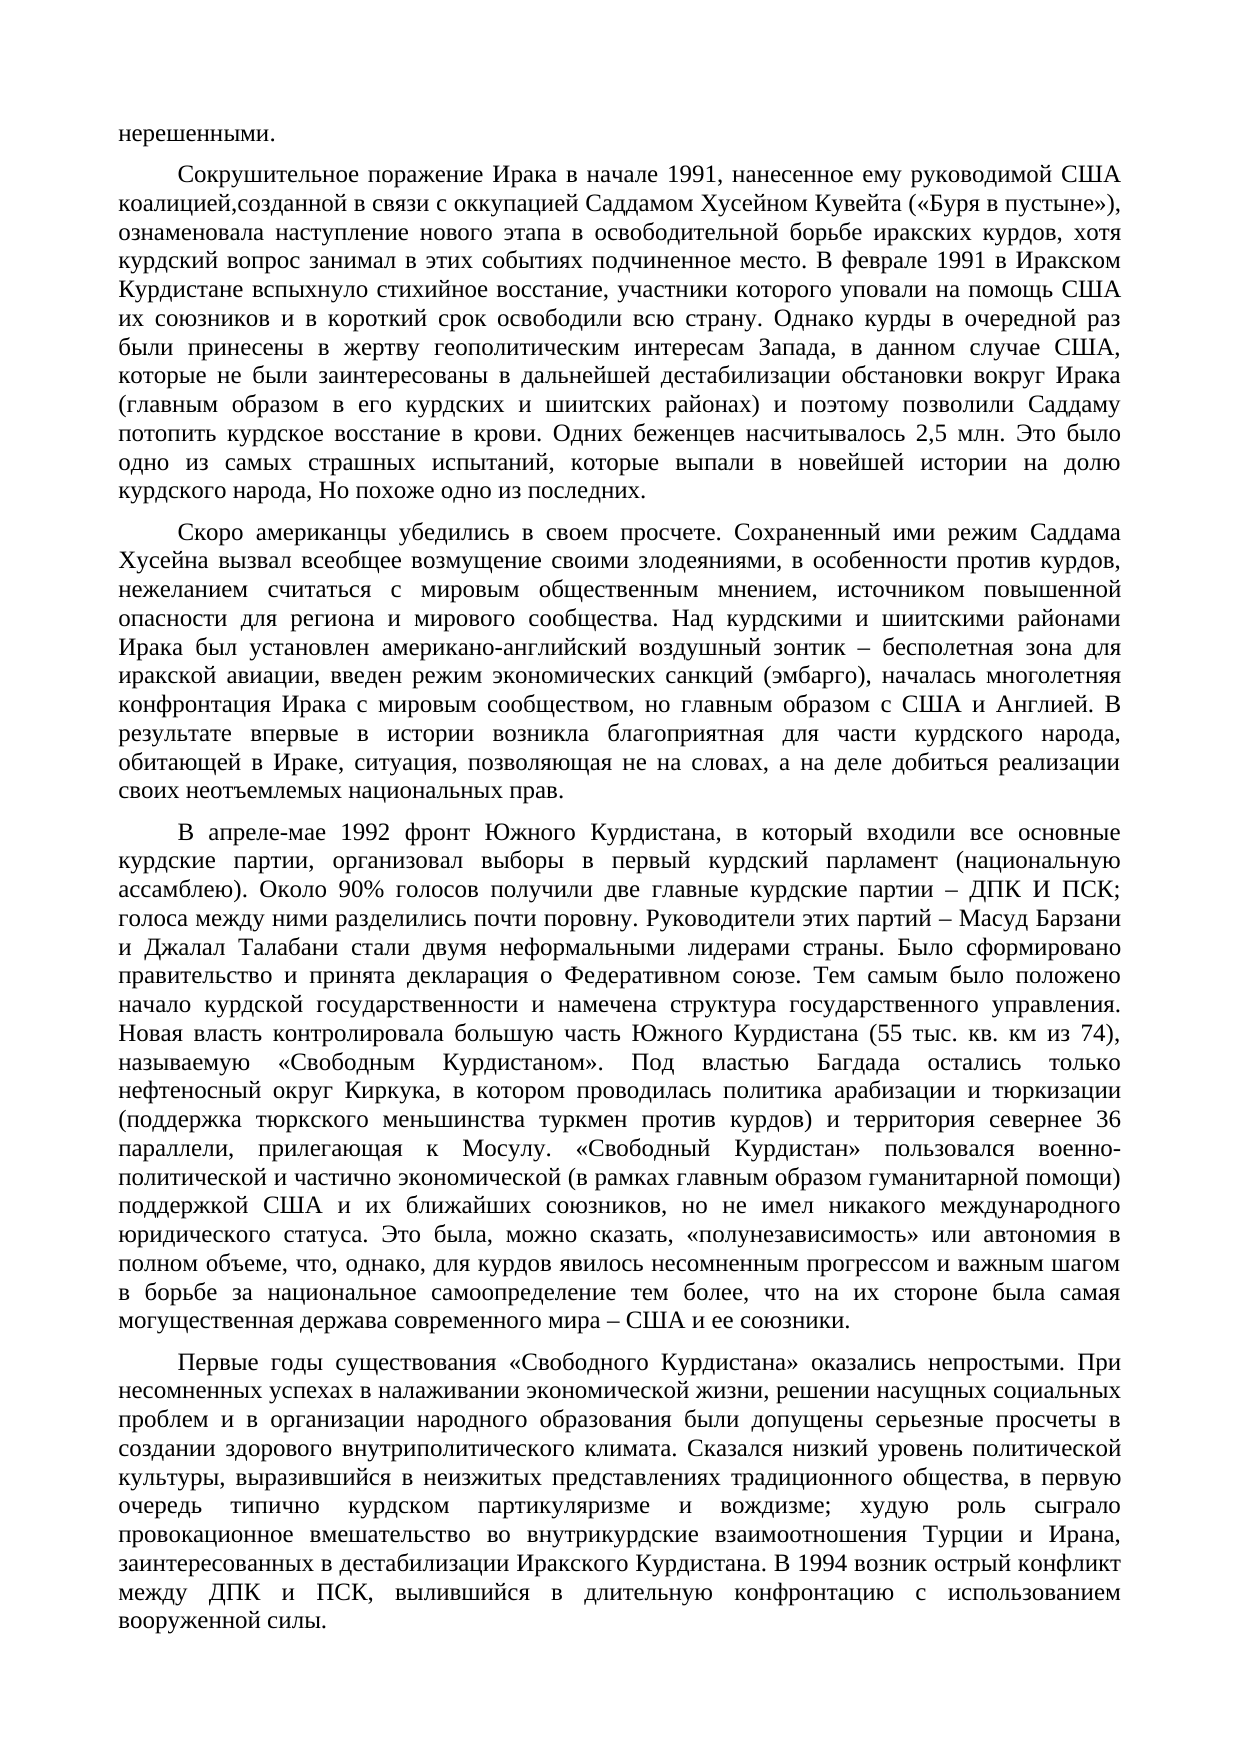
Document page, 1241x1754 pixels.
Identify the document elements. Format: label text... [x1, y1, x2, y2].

text Сокрушительное поражение Ирака в начале 1991, нанесенное ему руководимой США коалицией,созданной в связи с оккупацией Саддамом Хусейном Кувейта («Буря в пустыне»), ознаменовала наступление нового этапа в освободительной борьбе иракских курдов, хотя курдский вопрос занимал в этих событиях подчиненное место. В феврале 1991 в Иракском Курдистане вспыхнуло стихийное восстание, участники которого уповали на помощь США их союзников и в короткий срок освободили всю страну. Однако курды в очередной раз были принесены в жертву геополитическим интересам Запада, в данном случае США, которые не были заинтересованы в дальнейшей дестабилизации обстановки вокруг Ирака (главным образом в его курдских и шиитских районах) и поэтому позволили Саддаму потопить курдское восстание в крови. Одних беженцев насчитывалось 2,5 млн. Это было одно из самых страшных испытаний, которые выпали в новейшей истории на долю курдского народа, Но похоже одно из последних. [118, 159, 1122, 504]
text В апреле-мае 1992 фронт Южного Курдистана, в который входили все основные курдские партии, организовал выборы в первый курдский парламент (национальную ассамблею). Около 90% голосов получили две главные курдские партии – ДПК И ПСК; голоса между ними разделились почти поровну. Руководители этих партий – Масуд Барзани и Джалал Талабани стали двумя неформальными лидерами страны. Было сформировано правительство и принята декларация о Федеративном союзе. Тем самым было положено начало курдской государственности и намечена структура государственного управления. Новая власть контролировала большую часть Южного Курдистана (55 тыс. кв. км из 74), называемую «Свободным Курдистаном». Под властью Багдада остались только нефтеносный округ Киркука, в котором проводилась политика арабизации и тюркизации (поддержка тюркского меньшинства туркмен против курдов) и территория севернее 36 параллели, прилегающая к Мосулу. «Свободный Курдистан» пользовался военно-политической и частично экономической (в рамках главным образом гуманитарной помощи) поддержкой США и их ближайших союзников, но не имел никакого международного юридического статуса. Это была, можно сказать, «полунезависимость» или автономия в полном объеме, что, однако, для курдов явилось несомненным прогрессом и важным шагом в борьбе за национальное самоопределение тем более, что на их стороне была самая могущественная держава современного мира – США и ее союзники. [118, 817, 1122, 1334]
text Скоро американцы убедились в своем просчете. Сохраненный ими режим Саддама Хусейна вызвал всеобщее возмущение своими злодеяниями, в особенности против курдов, нежеланием считаться с мировым общественным мнением, источником повышенной опасности для региона и мирового сообщества. Над курдскими и шиитскими районами Ирака был установлен американо-английский воздушный зонтик – бесполетная зона для иракской авиации, введен режим экономических санкций (эмбарго), началась многолетняя конфронтация Ирака с мировым сообществом, но главным образом с США и Англией. В результате впервые в истории возникла благоприятная для части курдского народа, обитающей в Ираке, ситуация, позволяющая не на словах, а на деле добиться реализации своих неотъемлемых национальных прав. [118, 517, 1122, 804]
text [118, 118, 1122, 147]
text Первые годы существования «Свободного Курдистана» оказались непростыми. При несомненных успехах в налаживании экономической жизни, решении насущных социальных проблем и в организации народного образования были допущены серьезные просчеты в создании здорового внутриполитического климата. Сказался низкий уровень политической культуры, выразившийся в неизжитых представлениях традиционного общества, в первую очередь типично курдском партикуляризме и вождизме; худую роль сыграло провокационное вмешательство во внутрикурдские взаимоотношения Турции и Ирана, заинтересованных в дестабилизации Иракского Курдистана. В 1994 возник острый конфликт между ДПК и ПСК, вылившийся в длительную конфронтацию с использованием вооруженной силы. [118, 1347, 1122, 1634]
